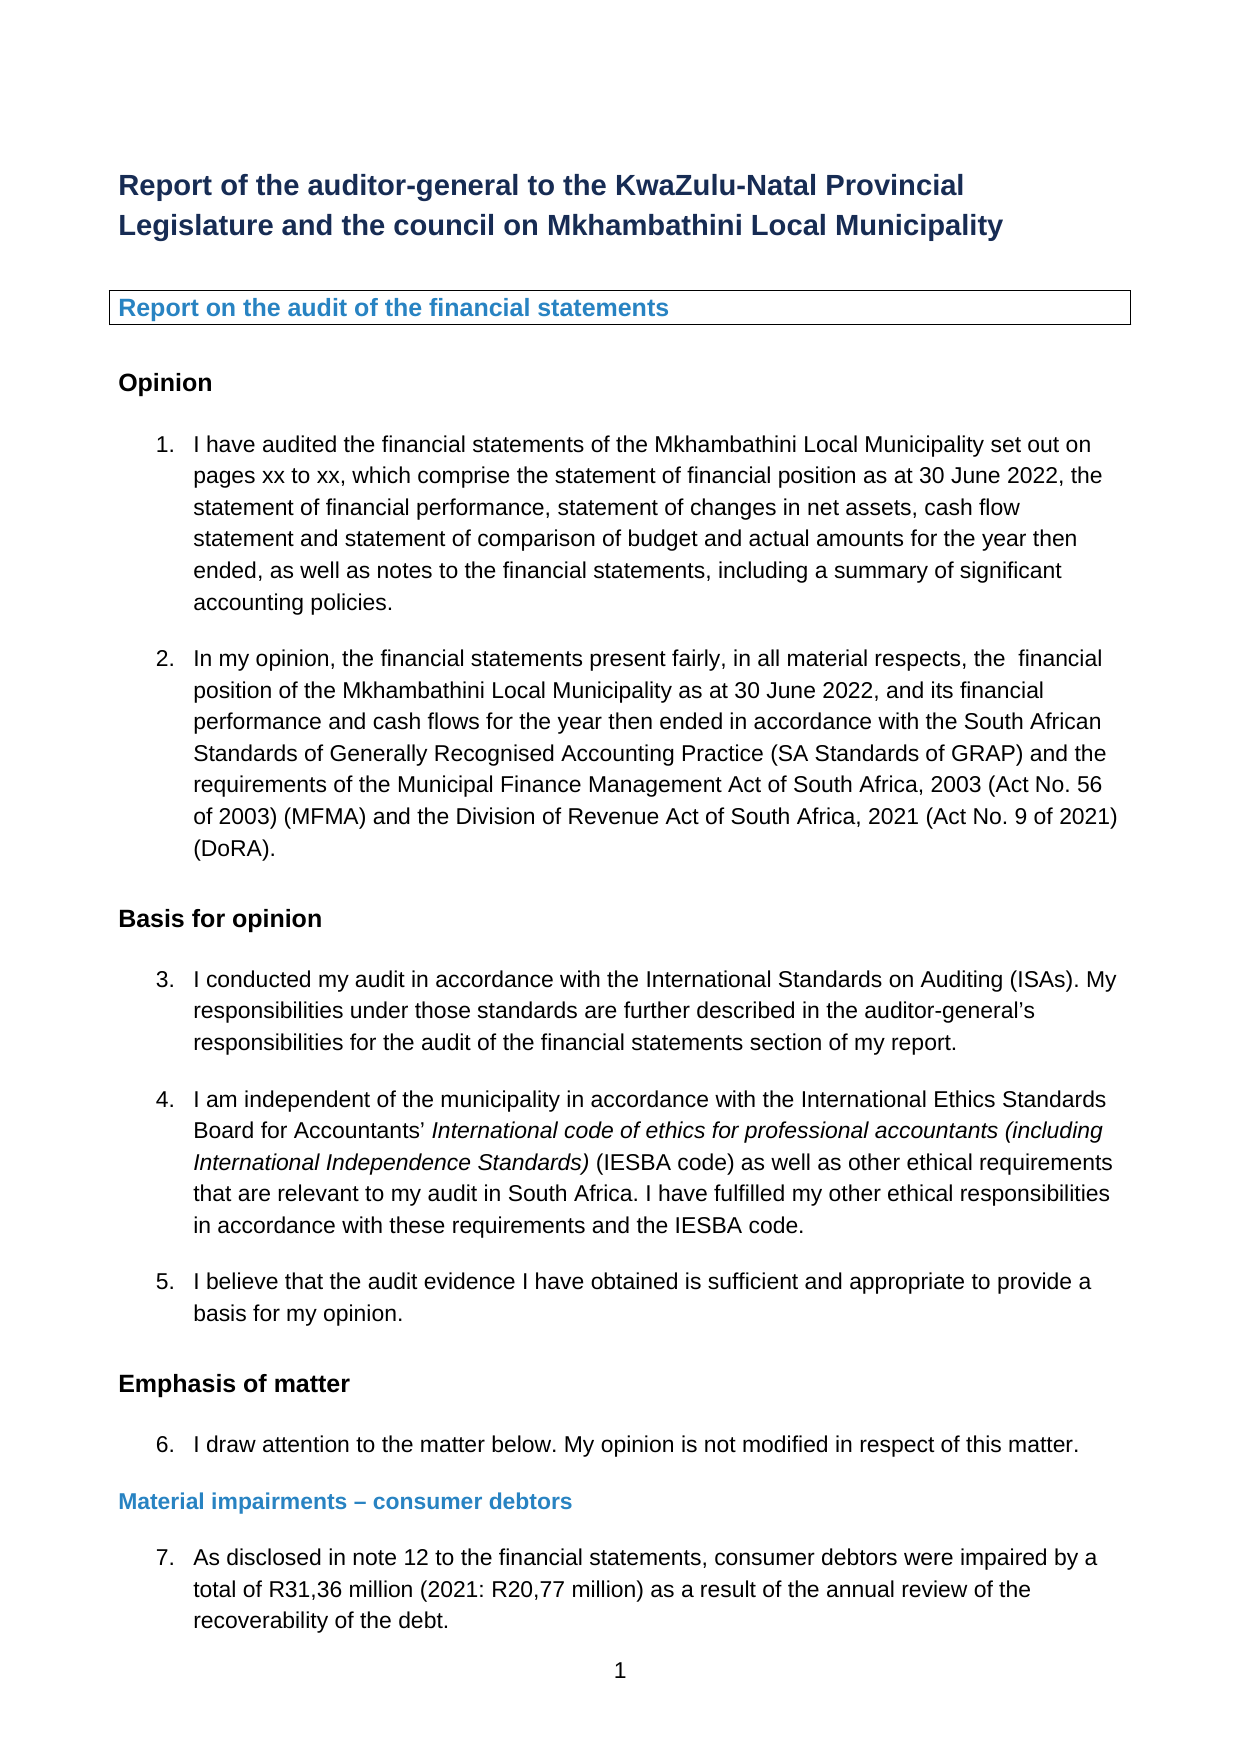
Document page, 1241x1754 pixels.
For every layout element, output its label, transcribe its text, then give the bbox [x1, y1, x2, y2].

text As disclosed in note 12 to the financial statements, consumer debtors were impaired by a total of R31,36 million (2021: R20,77 million) as a result of the annual review of the recoverability of the debt. [156, 1544, 1122, 1634]
subtitle Emphasis of matter [118, 1369, 1122, 1398]
text I conducted my audit in accordance with the International Standards on Auditing (ISAs). My responsibilities under those standards are further described in the auditor-general’s responsibilities for the audit of the financial statements section of my report. [156, 966, 1122, 1055]
subtitle Report on the audit of the financial statements [110, 291, 1130, 324]
text In my opinion, the financial statements present fairly, in all material respects, the financial position of the Mkhambathini Local Municipality as at 30 June 2022, and its financial performance and cash flows for the year then ended in accordance with the South African Standards of Generally Recognised Accounting Practice (SA Standards of GRAP) and the requirements of the Municipal Finance Management Act of South Africa, 2003 (Act No. 56 of 2003) (MFMA) and the Division of Revenue Act of South Africa, 2021 (Act No. 9 of 2021) (DoRA). [156, 645, 1122, 861]
text I believe that the audit evidence I have obtained is sufficient and appropriate to provide a basis for my opinion. [156, 1268, 1122, 1326]
subtitle Material impairments – consumer debtors [118, 1488, 1122, 1514]
subtitle Basis for opinion [118, 903, 1122, 932]
subtitle Report of the auditor-general to the KwaZulu-Natal Provincial Legislature and the council on Mkhambathini Local Municipality [118, 168, 1122, 242]
text I have audited the financial statements of the Mkhambathini Local Municipality set out on pages xx to xx, which comprise the statement of financial position as at 30 June 2022, the statement of financial performance, statement of changes in net assets, cash flow statement and statement of comparison of budget and actual amounts for the year then ended, as well as notes to the financial statements, including a summary of significant accounting policies. [156, 431, 1122, 615]
text I am independent of the municipality in accordance with the International Ethics Standards Board for Accountants’ International code of ethics for professional accountants (including International Independence Standards) (IESBA code) as well as other ethical requirements that are relevant to my audit in South Africa. I have fulfilled my other ethical responsibilities in accordance with these requirements and the IESBA code. [156, 1086, 1122, 1238]
text I draw attention to the matter below. My opinion is not modified in respect of this matter. [156, 1431, 1122, 1458]
subtitle Opinion [118, 368, 1122, 397]
